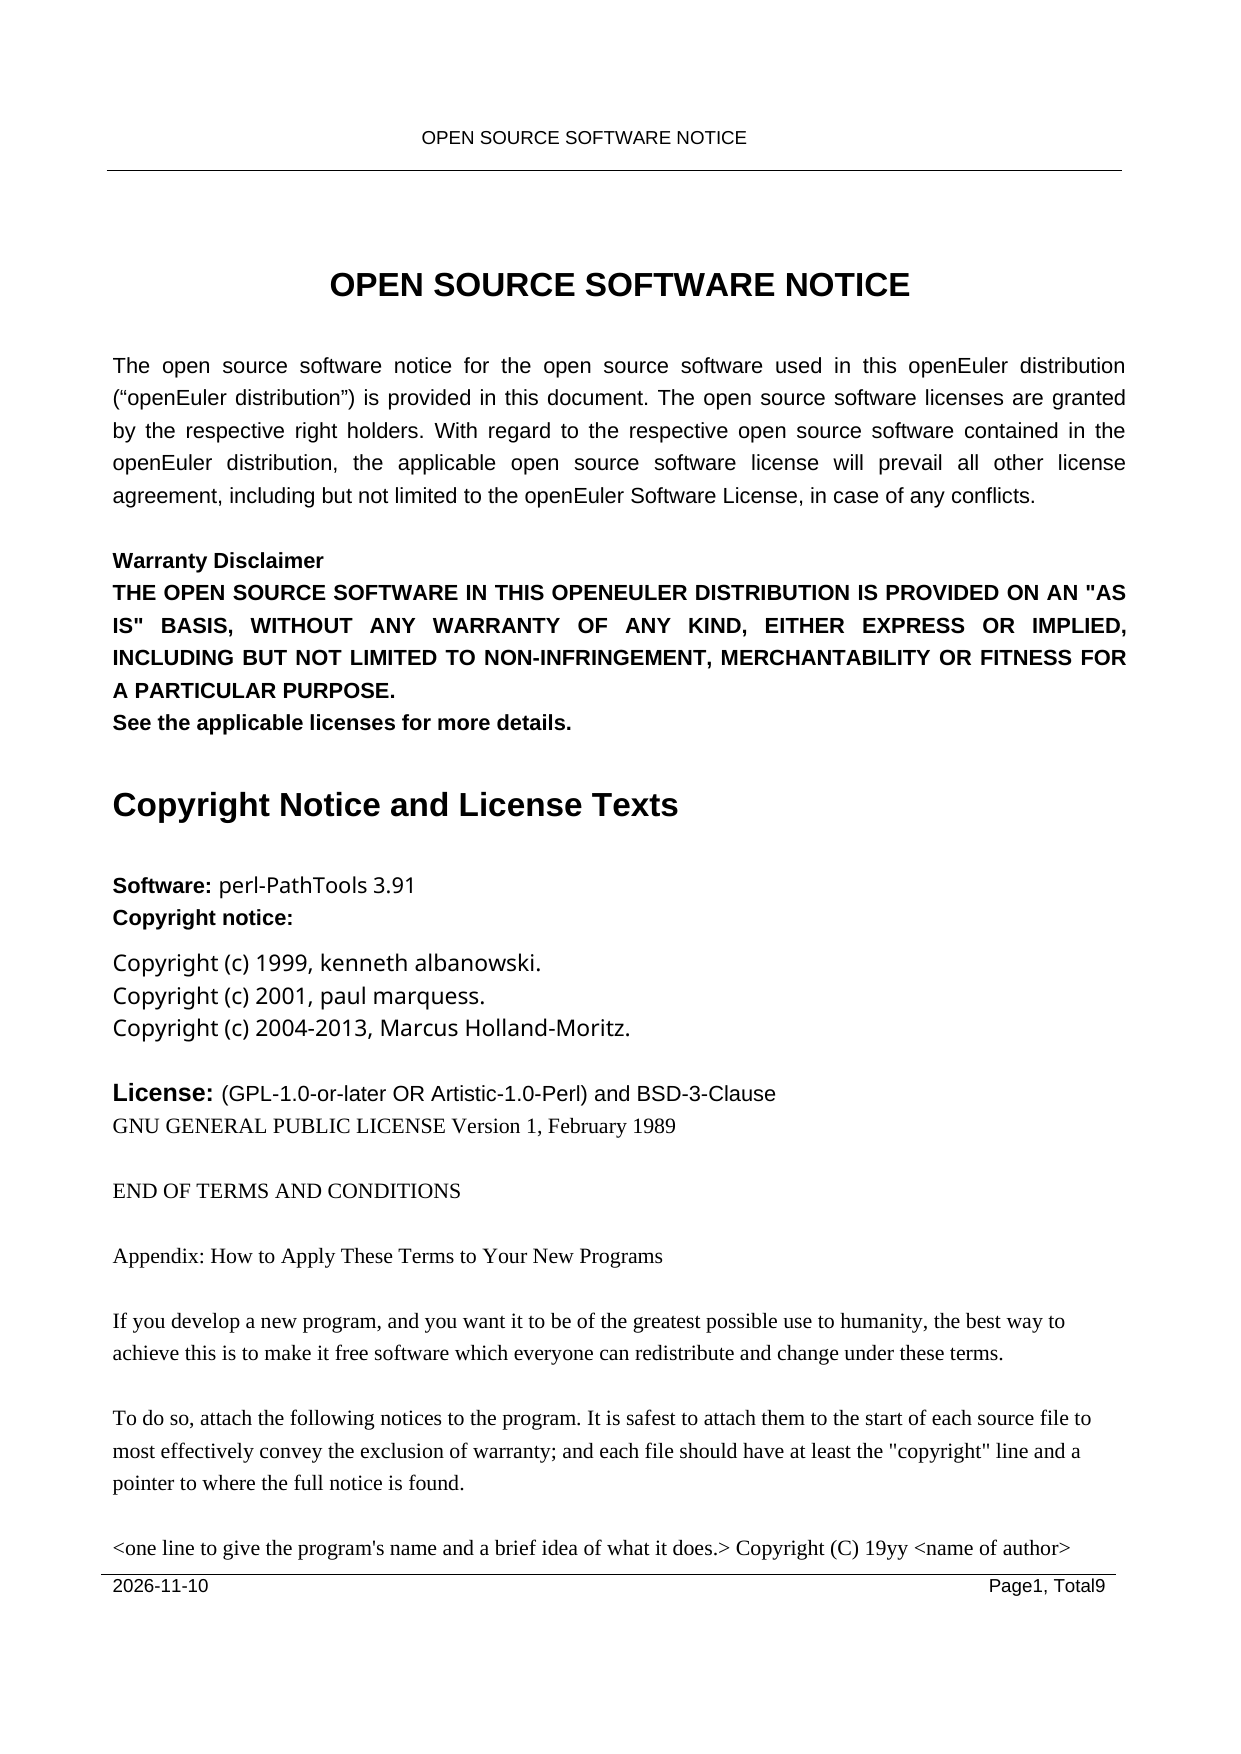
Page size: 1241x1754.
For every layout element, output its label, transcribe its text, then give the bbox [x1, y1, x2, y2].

text OPEN SOURCE SOFTWARE NOTICE [112, 251, 1128, 316]
text Warranty Disclaimer [112, 544, 1128, 576]
text THE OPEN SOURCE SOFTWARE IN THIS OPENEULER DISTRIBUTION IS PROVIDED ON AN "AS IS" BASIS, WITHOUT ANY WARRANTY OF ANY KIND, EITHER EXPRESS OR IMPLIED, INCLUDING BUT NOT LIMITED TO NON-INFRINGEMENT, MERCHANTABILITY OR FITNESS FOR A PARTICULAR PURPOSE. See the applicable licenses for more details. [112, 576, 1128, 739]
text License: (GPL-1.0-or-later OR Artistic-1.0-Perl) and BSD-3-Clause [112, 1077, 1128, 1109]
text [112, 1109, 1128, 1564]
text The open source software notice for the open source software used in this openEuler distribution (“openEuler distribution”) is provided in this document. The open source software licenses are granted by the respective right holders. With regard to the respective open source software contained in the openEuler distribution, the applicable open source software license will prevail all other license agreement, including but not limited to the openEuler Software License, in case of any conflicts. [112, 349, 1128, 511]
title Software: perl-PathTools 3.91 [112, 869, 1128, 901]
text Copyright notice: [112, 901, 1128, 934]
text Copyright (c) 1999, kenneth albanowski. Copyright (c) 2001, paul marquess. Copyright (c) 2004-2013, Marcus Holland-Moritz. [112, 947, 1128, 1077]
text Copyright Notice and License Texts [112, 771, 1128, 836]
